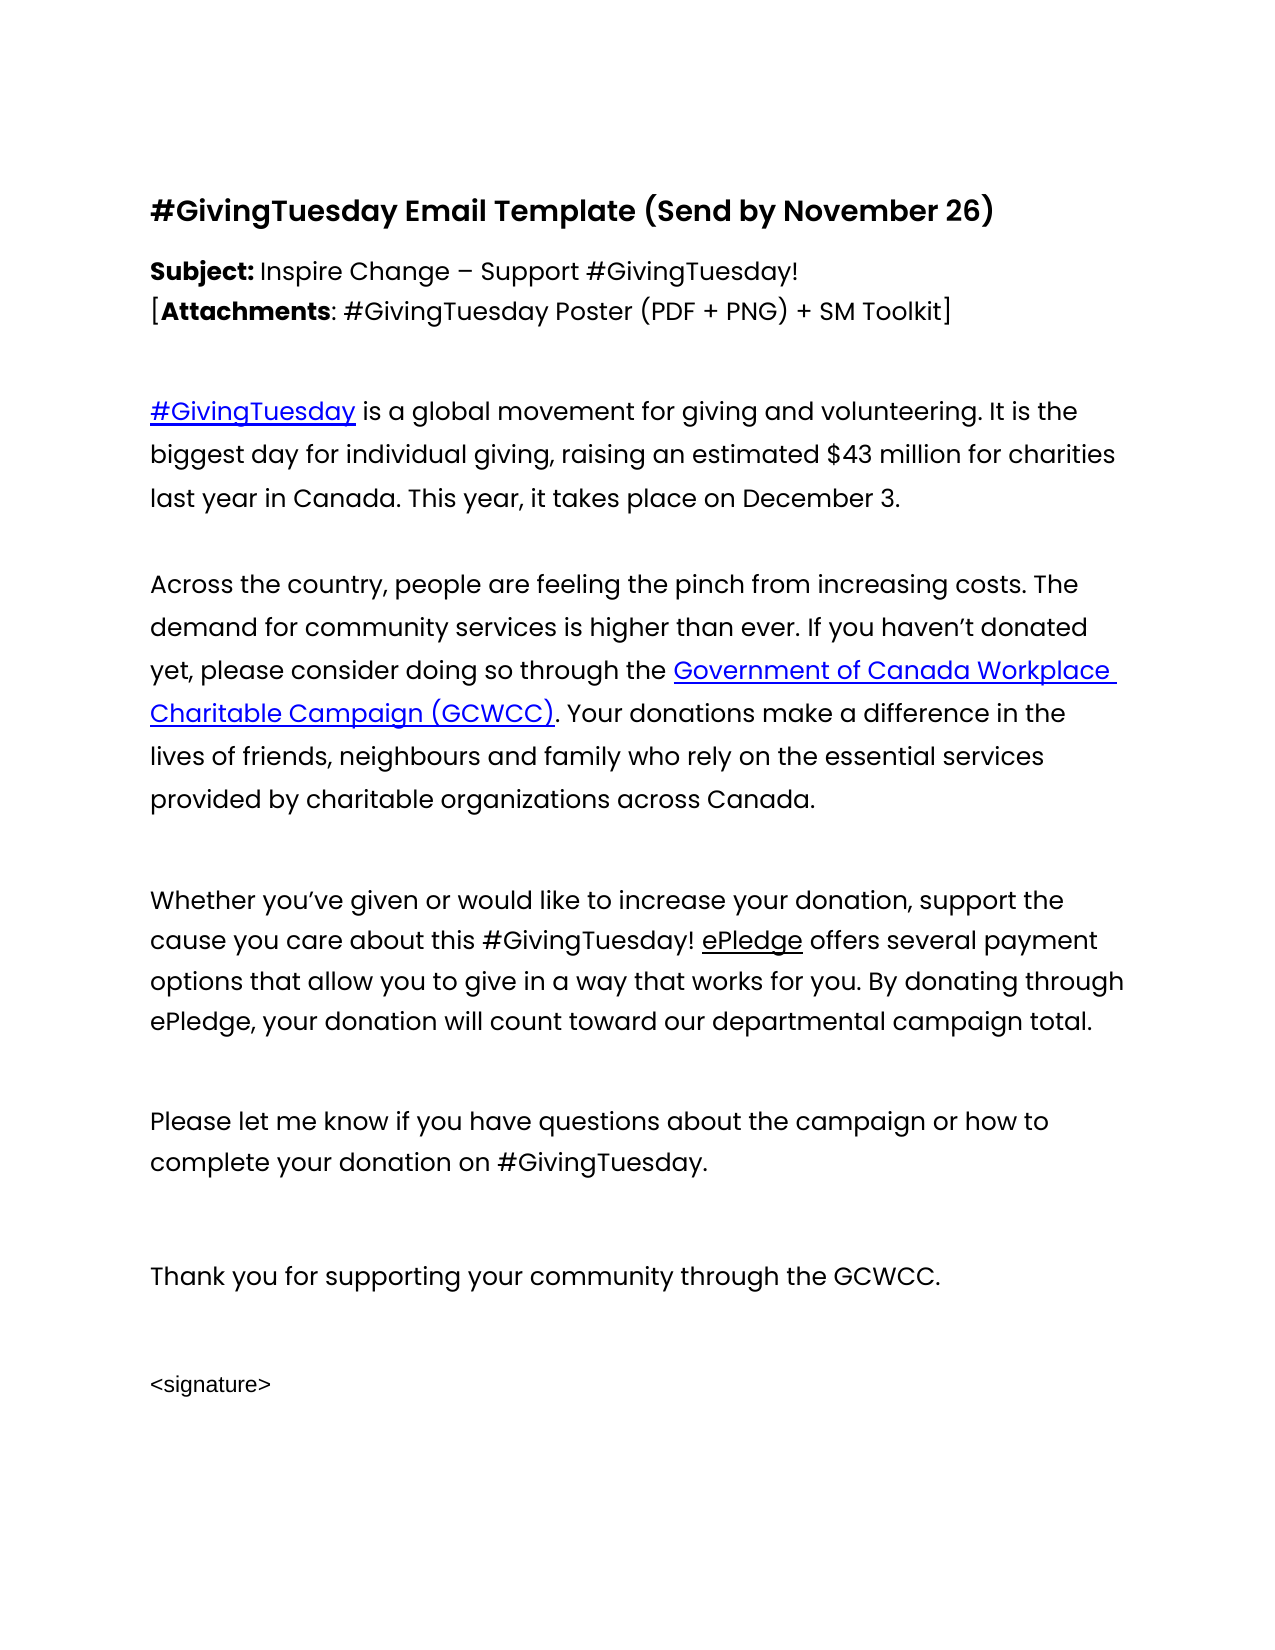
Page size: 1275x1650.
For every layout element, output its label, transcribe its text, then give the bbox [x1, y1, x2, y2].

text Across the country, people are feeling the pinch from increasing costs. The demand for community services is higher than ever. If you haven’t donated yet, please consider doing so through the Government of Canada Workplace Charitable Campaign (GCWCC). Your donations make a difference in the lives of friends, neighbours and family who rely on the essential services provided by charitable organizations across Canada. [150, 564, 1125, 818]
text Please let me know if you have questions about the campaign or how to complete your donation on #GivingTuesday. [150, 1102, 1125, 1180]
text #GivingTuesday is a global movement for giving and volunteering. It is the biggest day for individual giving, raising an estimated $43 million for charities last year in Canada. This year, it takes place on December 3. [150, 392, 1125, 516]
text Subject: Inspire Change – Support #GivingTuesday! [Attachments: #GivingTuesday Poster (PDF + PNG) + SM Toolkit] [150, 251, 1125, 329]
text Whether you’ve given or would like to increase your donation, support the cause you care about this #GivingTuesday! ePledge offers several payment options that allow you to give in a way that works for you. By donating through ePledge, your donation will count toward our departmental campaign total. [150, 880, 1125, 1039]
text Thank you for supporting your community through the GCWCC. [150, 1256, 1125, 1294]
subtitle #GivingTuesday Email Template (Send by November 26) [150, 187, 1125, 231]
